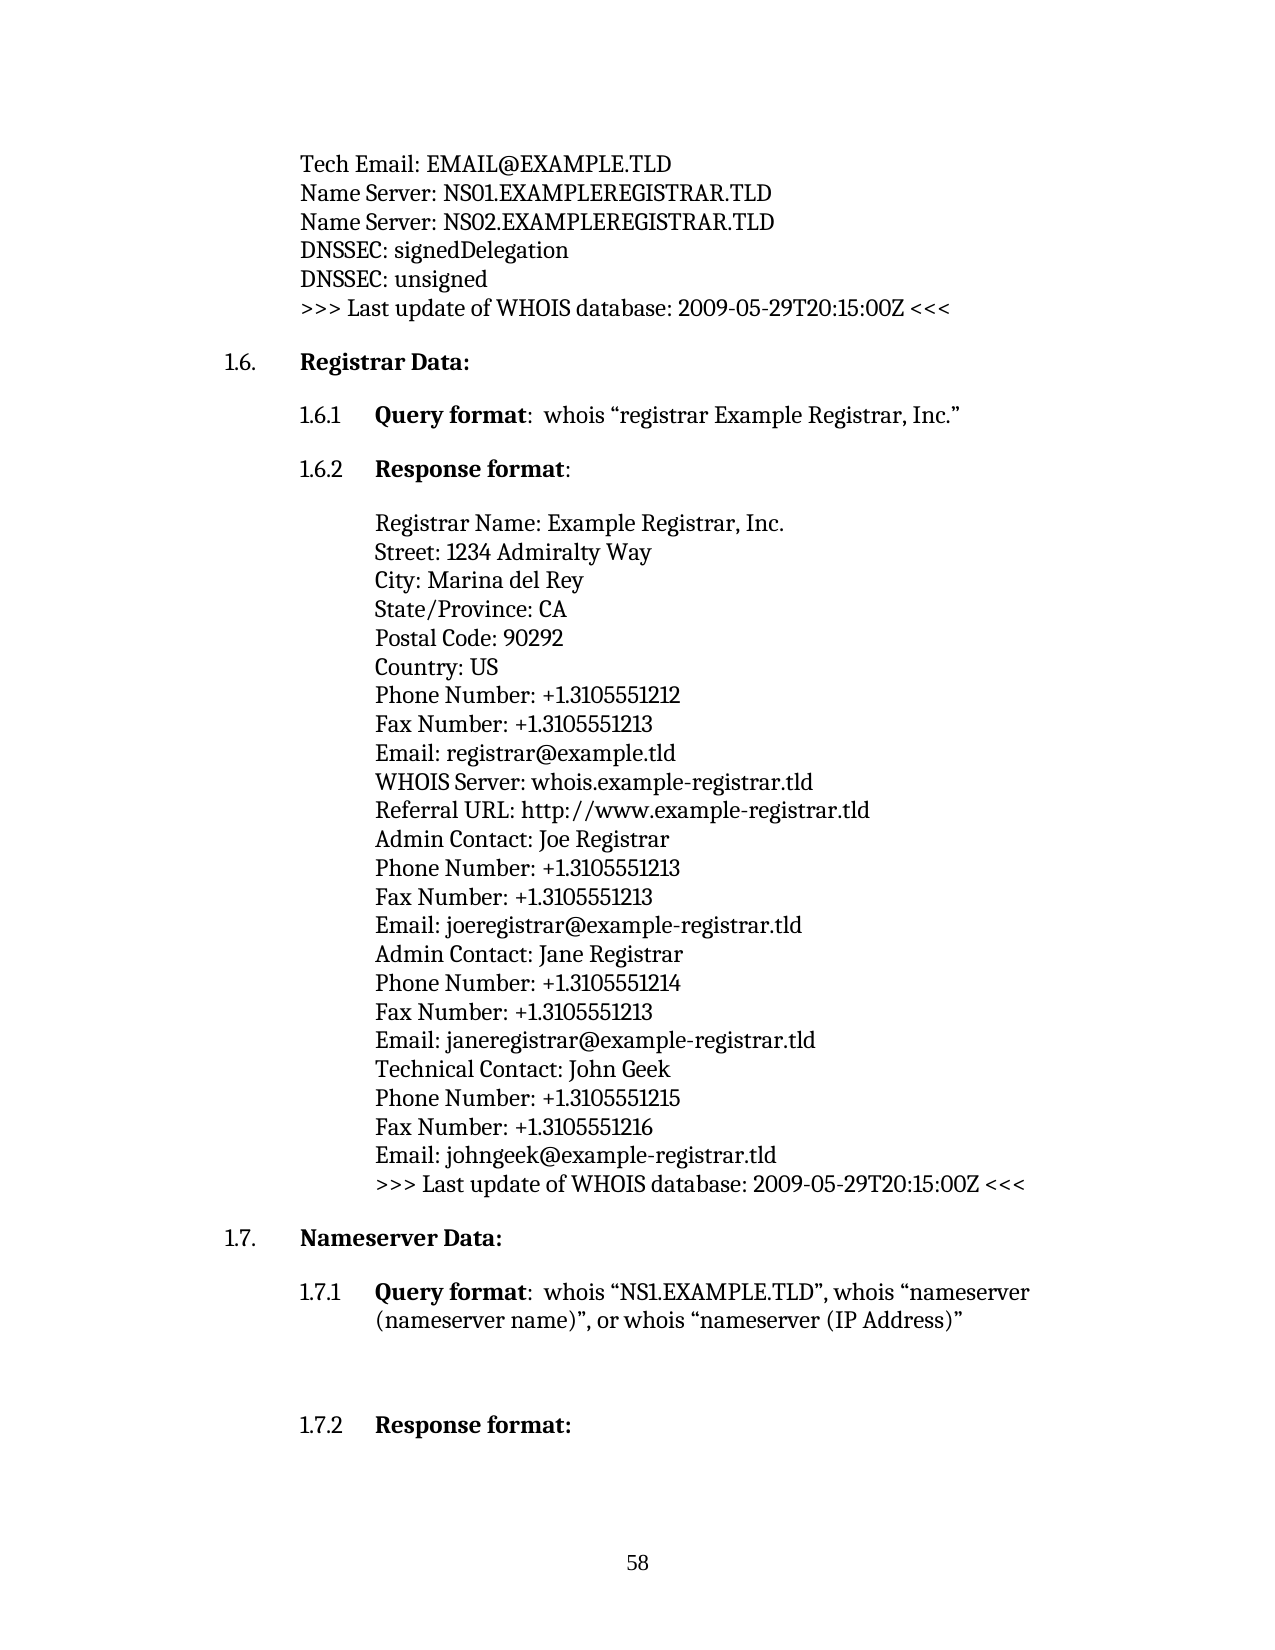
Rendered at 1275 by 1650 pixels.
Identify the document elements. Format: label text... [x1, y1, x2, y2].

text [300, 150, 1125, 322]
text Response format: [300, 1411, 1125, 1440]
text Query format: whois “NS1.EXAMPLE.TLD”, whois “nameserver (nameserver name)”, or whois “nameserver (IP Address)” [300, 1277, 1125, 1335]
text Registrar Name: Example Registrar, Inc. Street: 1234 Admiralty Way City: Marina del Rey State/Province: CA Postal Code: 90292 Country: US Phone Number: +1.3105551212 Fax Number: +1.3105551213 Email: registrar@example.tld WHOIS Server: whois.example-registrar.tld Referral URL: http://www.example-registrar.tld Admin Contact: Joe Registrar Phone Number: +1.3105551213 Fax Number: +1.3105551213 Email: joeregistrar@example-registrar.tld Admin Contact: Jane Registrar Phone Number: +1.3105551214 Fax Number: +1.3105551213 Email: janeregistrar@example-registrar.tld Technical Contact: John Geek Phone Number: +1.3105551215 Fax Number: +1.3105551216 Email: johngeek@example-registrar.tld >>> Last update of WHOIS database: 2009-05-29T20:15:00Z <<< [375, 509, 1125, 1199]
text Nameserver Data: [225, 1224, 1125, 1252]
text Registrar Data: [225, 347, 1125, 376]
text Query format: whois “registrar Example Registrar, Inc.” [300, 401, 1125, 430]
text Response format: [300, 455, 1125, 484]
